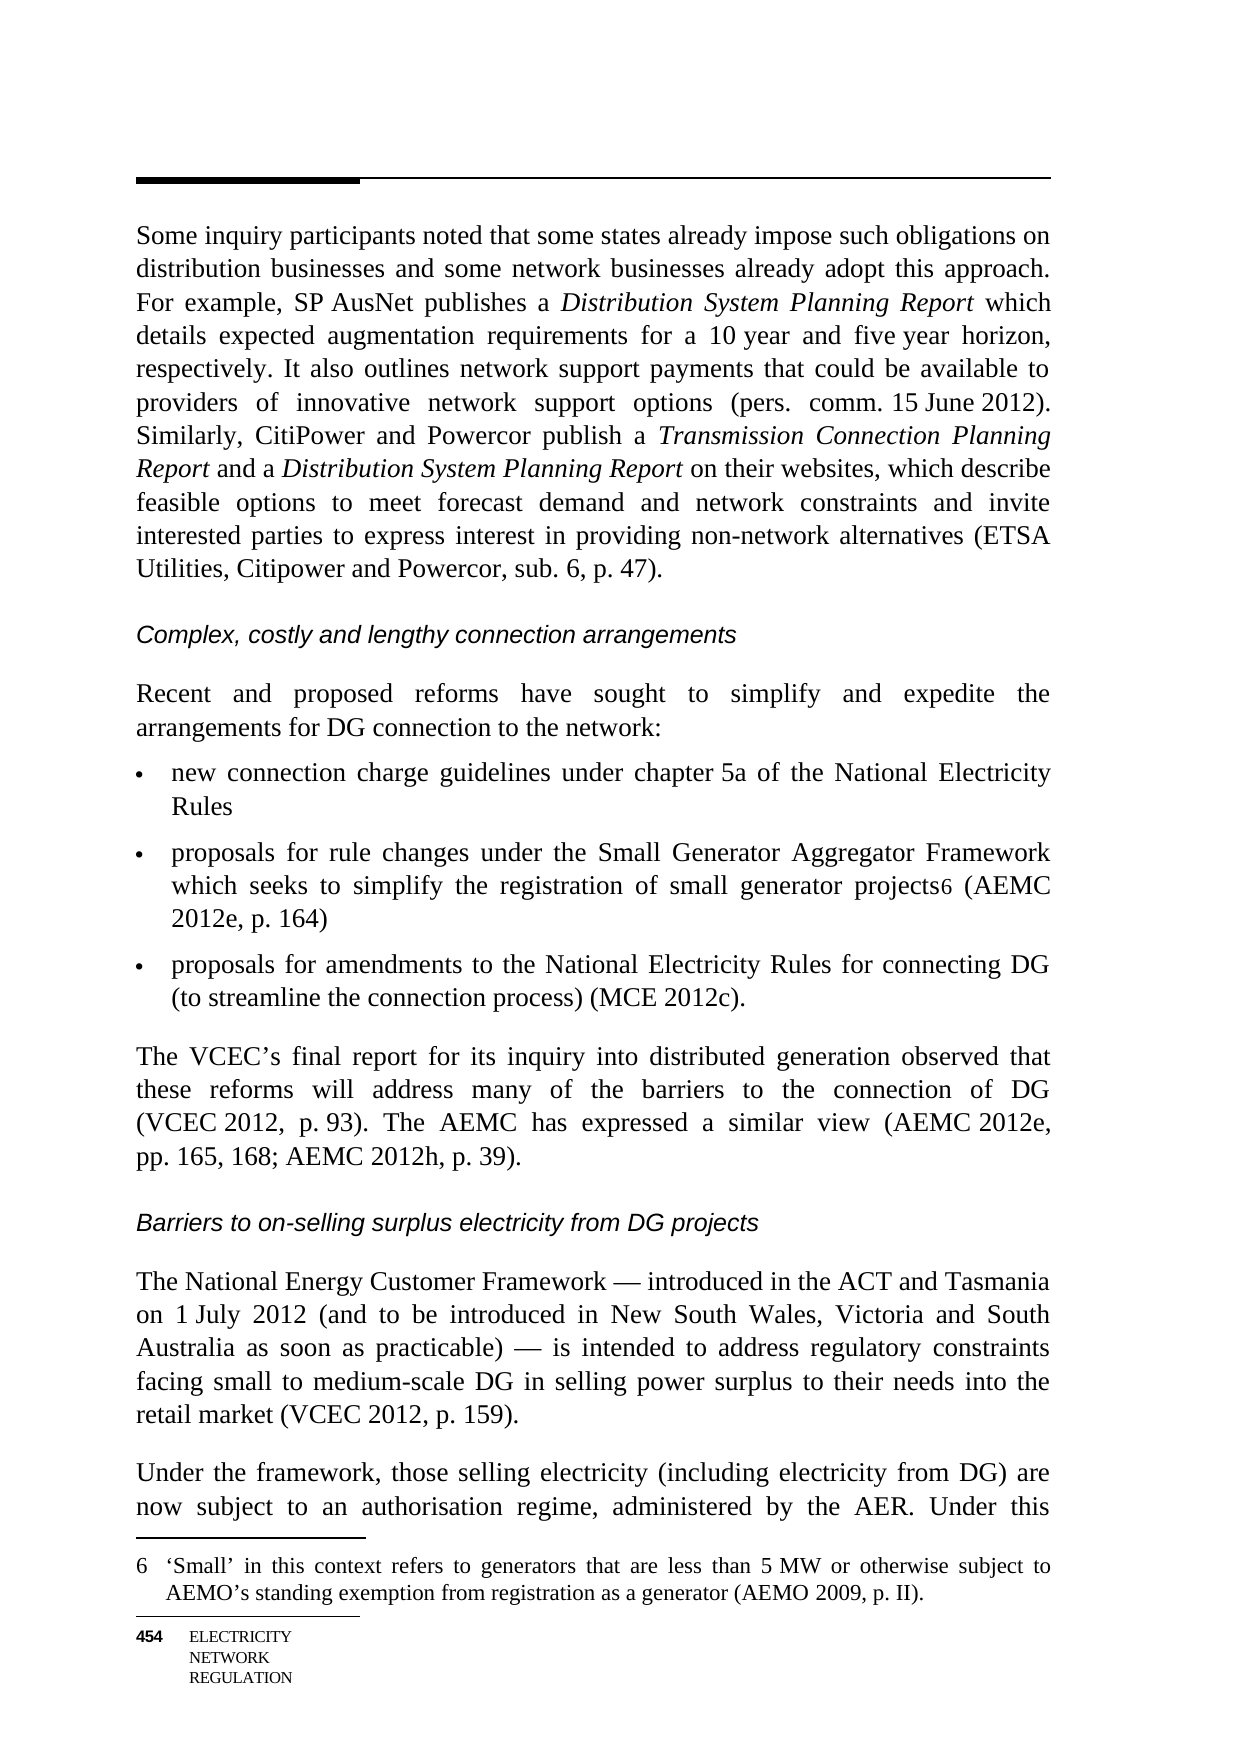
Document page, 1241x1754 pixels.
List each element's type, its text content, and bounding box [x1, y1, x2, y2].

text The National Energy Customer Framework — introduced in the ACT and Tasmania on 1 July 2012 (and to be introduced in New South Wales, Victoria and South Australia as soon as practicable) — is intended to address regulatory constraints facing small to medium-scale DG in selling power surplus to their needs into the retail market (VCEC 2012, p. 159). [136, 1263, 1051, 1429]
subtitle Barriers to on-selling surplus electricity from DG projects [136, 1204, 1051, 1238]
list proposals for amendments to the National Electricity Rules for connecting DG (to streamline the connection process) (MCE 2012c). [136, 946, 1051, 1013]
text Recent and proposed reforms have sought to simplify and expedite the arrangements for DG connection to the network: [136, 675, 1051, 742]
text The VCEC’s final report for its inquiry into distributed generation observed that these reforms will address many of the barriers to the connection of DG (VCEC 2012, p. 93). The AEMC has expressed a similar view (AEMC 2012e, pp. 165, 168; AEMC 2012h, p. 39). [136, 1038, 1051, 1171]
list proposals for rule changes under the Small Generator Aggregator Framework which seeks to simplify the registration of small generator projects (AEMC 2012e, p. 164) [136, 833, 1051, 933]
text Some inquiry participants noted that some states already impose such obligations on distribution businesses and some network businesses already adopt this approach. For example, SP AusNet publishes a Distribution System Planning Report which details expected augmentation requirements for a 10 year and five year horizon, respectively. It also outlines network support payments that could be available to providers of innovative network support options (pers. comm. 15 June 2012). Similarly, CitiPower and Powercor publish a Transmission Connection Planning Report and a Distribution System Planning Report on their websites, which describe feasible options to meet forecast demand and network constraints and invite interested parties to express interest in providing non-network alternatives (ETSA Utilities, Citipower and Powercor, sub. 6, p. 47). [136, 217, 1051, 583]
subtitle Complex, costly and lengthy connection arrangements [136, 617, 1051, 650]
list new connection charge guidelines under chapter 5a of the National Electricity Rules [136, 754, 1051, 821]
